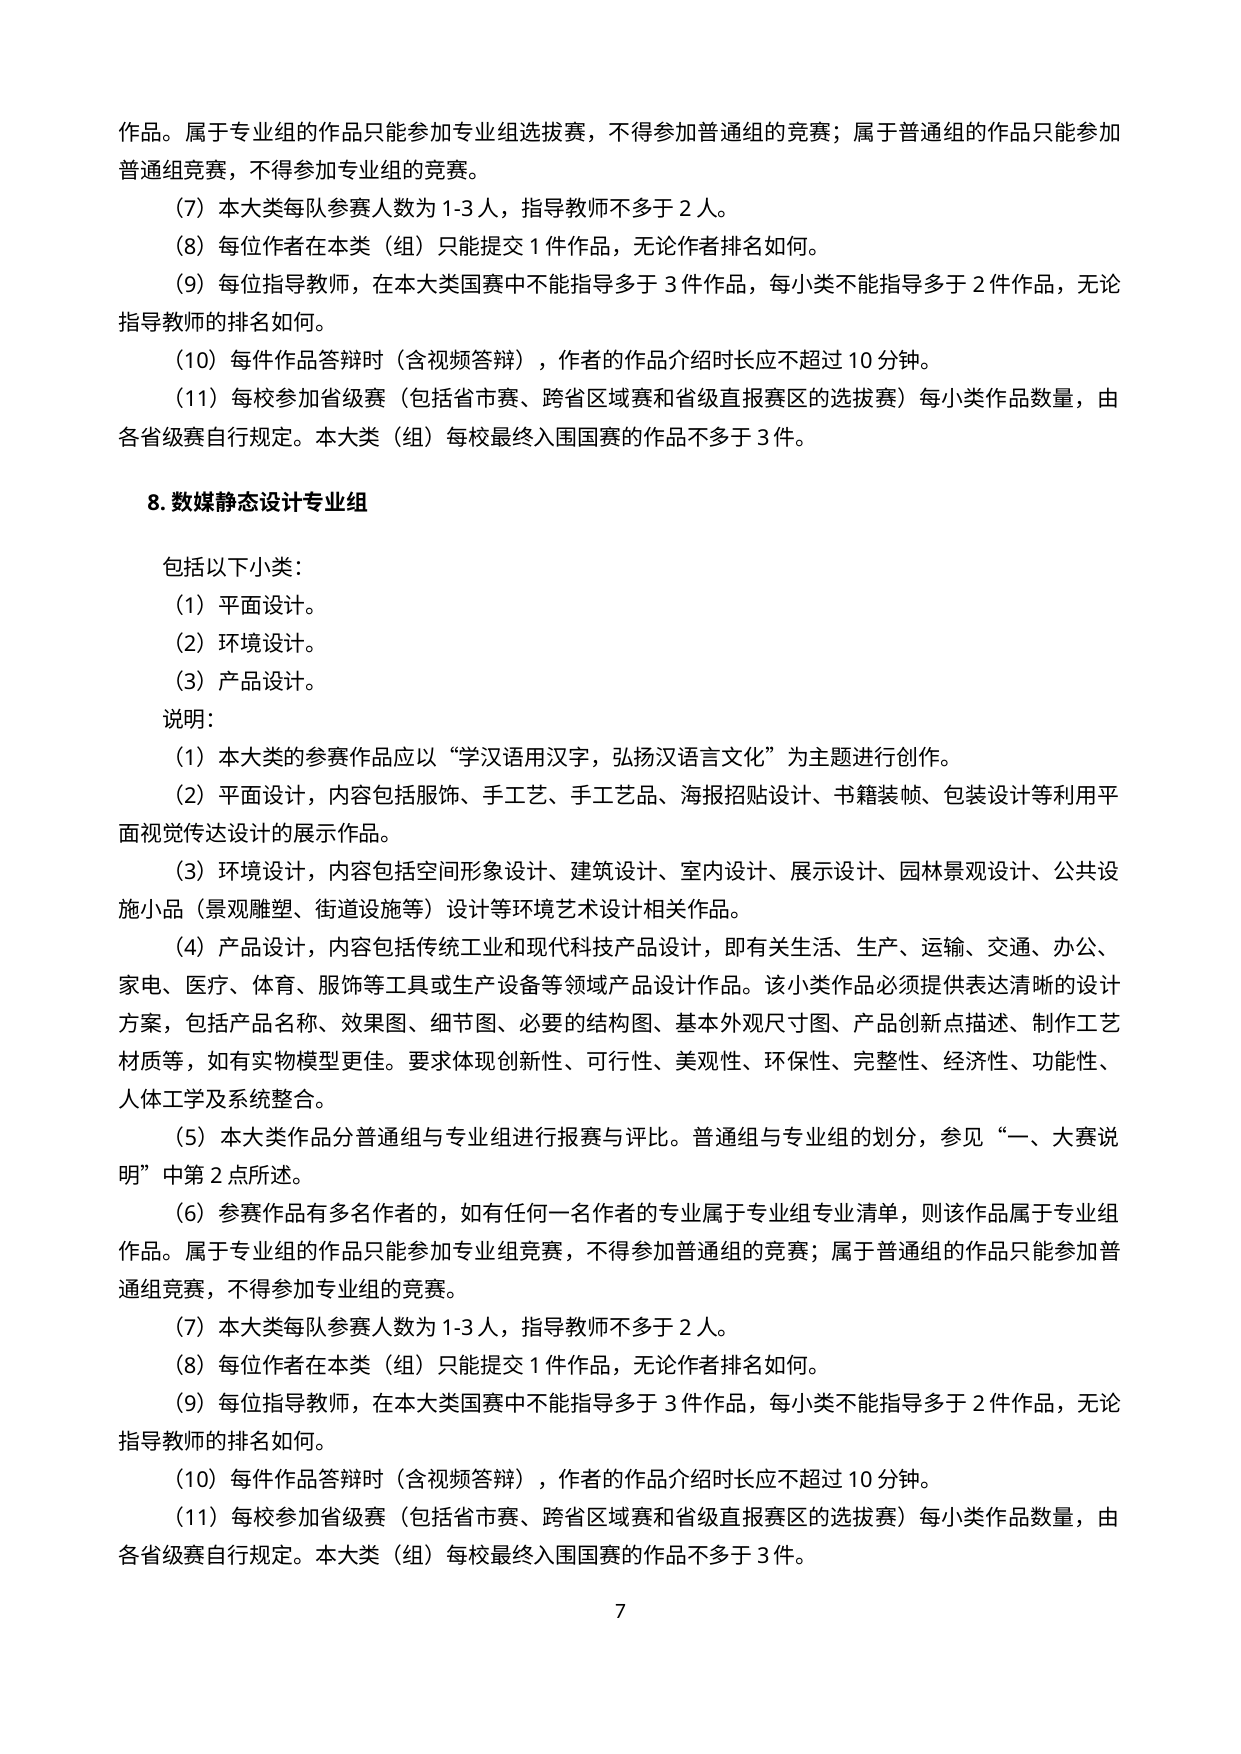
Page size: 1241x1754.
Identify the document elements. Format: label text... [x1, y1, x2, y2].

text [118, 115, 1122, 185]
text （5）本大类作品分普通组与专业组进行报赛与评比。普通组与专业组的划分，参见“一、大赛说明”中第2点所述。 [118, 1120, 1122, 1189]
text （8）每位作者在本类（组）只能提交1件作品，无论作者排名如何。 [118, 229, 1122, 261]
text （3）产品设计。 [118, 664, 1122, 696]
text （9）每位指导教师，在本大类国赛中不能指导多于3件作品，每小类不能指导多于2件作品，无论指导教师的排名如何。 [118, 267, 1122, 337]
text （9）每位指导教师，在本大类国赛中不能指导多于3件作品，每小类不能指导多于2件作品，无论指导教师的排名如何。 [118, 1386, 1122, 1456]
text （8）每位作者在本类（组）只能提交1件作品，无论作者排名如何。 [118, 1348, 1122, 1380]
text （4）产品设计，内容包括传统工业和现代科技产品设计，即有关生活、生产、运输、交通、办公、家电、医疗、体育、服饰等工具或生产设备等领域产品设计作品。该小类作品必须提供表达清晰的设计方案，包括产品名称、效果图、细节图、必要的结构图、基本外观尺寸图、产品创新点描述、制作工艺、材质等，如有实物模型更佳。要求体现创新性、可行性、美观性、环保性、完整性、经济性、功能性、人体工学及系统整合。 [118, 930, 1122, 1113]
text （11）每校参加省级赛（包括省市赛、跨省区域赛和省级直报赛区的选拔赛）每小类作品数量，由各省级赛自行规定。本大类（组）每校最终入围国赛的作品不多于3件。 [118, 1500, 1122, 1570]
text （7）本大类每队参赛人数为1-3人，指导教师不多于2人。 [118, 1310, 1122, 1342]
text （6）参赛作品有多名作者的，如有任何一名作者的专业属于专业组专业清单，则该作品属于专业组作品。属于专业组的作品只能参加专业组竞赛，不得参加普通组的竞赛；属于普通组的作品只能参加普通组竞赛，不得参加专业组的竞赛。 [118, 1196, 1122, 1303]
text （1）平面设计。 [118, 588, 1122, 619]
text （7）本大类每队参赛人数为1-3人，指导教师不多于2人。 [118, 191, 1122, 223]
text （10）每件作品答辩时（含视频答辩），作者的作品介绍时长应不超过10分钟。 [118, 1462, 1122, 1494]
text 说明： [118, 702, 1122, 734]
text 包括以下小类： [118, 550, 1122, 582]
text （10）每件作品答辩时（含视频答辩），作者的作品介绍时长应不超过10分钟。 [118, 343, 1122, 375]
text （1）本大类的参赛作品应以“学汉语用汉字，弘扬汉语言文化”为主题进行创作。 [118, 740, 1122, 772]
text （11）每校参加省级赛（包括省市赛、跨省区域赛和省级直报赛区的选拔赛）每小类作品数量，由各省级赛自行规定。本大类（组）每校最终入围国赛的作品不多于3件。 [118, 381, 1122, 451]
text （3）环境设计，内容包括空间形象设计、建筑设计、室内设计、展示设计、园林景观设计、公共设施小品（景观雕塑、街道设施等）设计等环境艺术设计相关作品。 [118, 854, 1122, 924]
text （2）环境设计。 [118, 626, 1122, 658]
text 8. 数媒静态设计专业组 [118, 485, 1122, 516]
text （2）平面设计，内容包括服饰、手工艺、手工艺品、海报招贴设计、书籍装帧、包装设计等利用平面视觉传达设计的展示作品。 [118, 778, 1122, 848]
